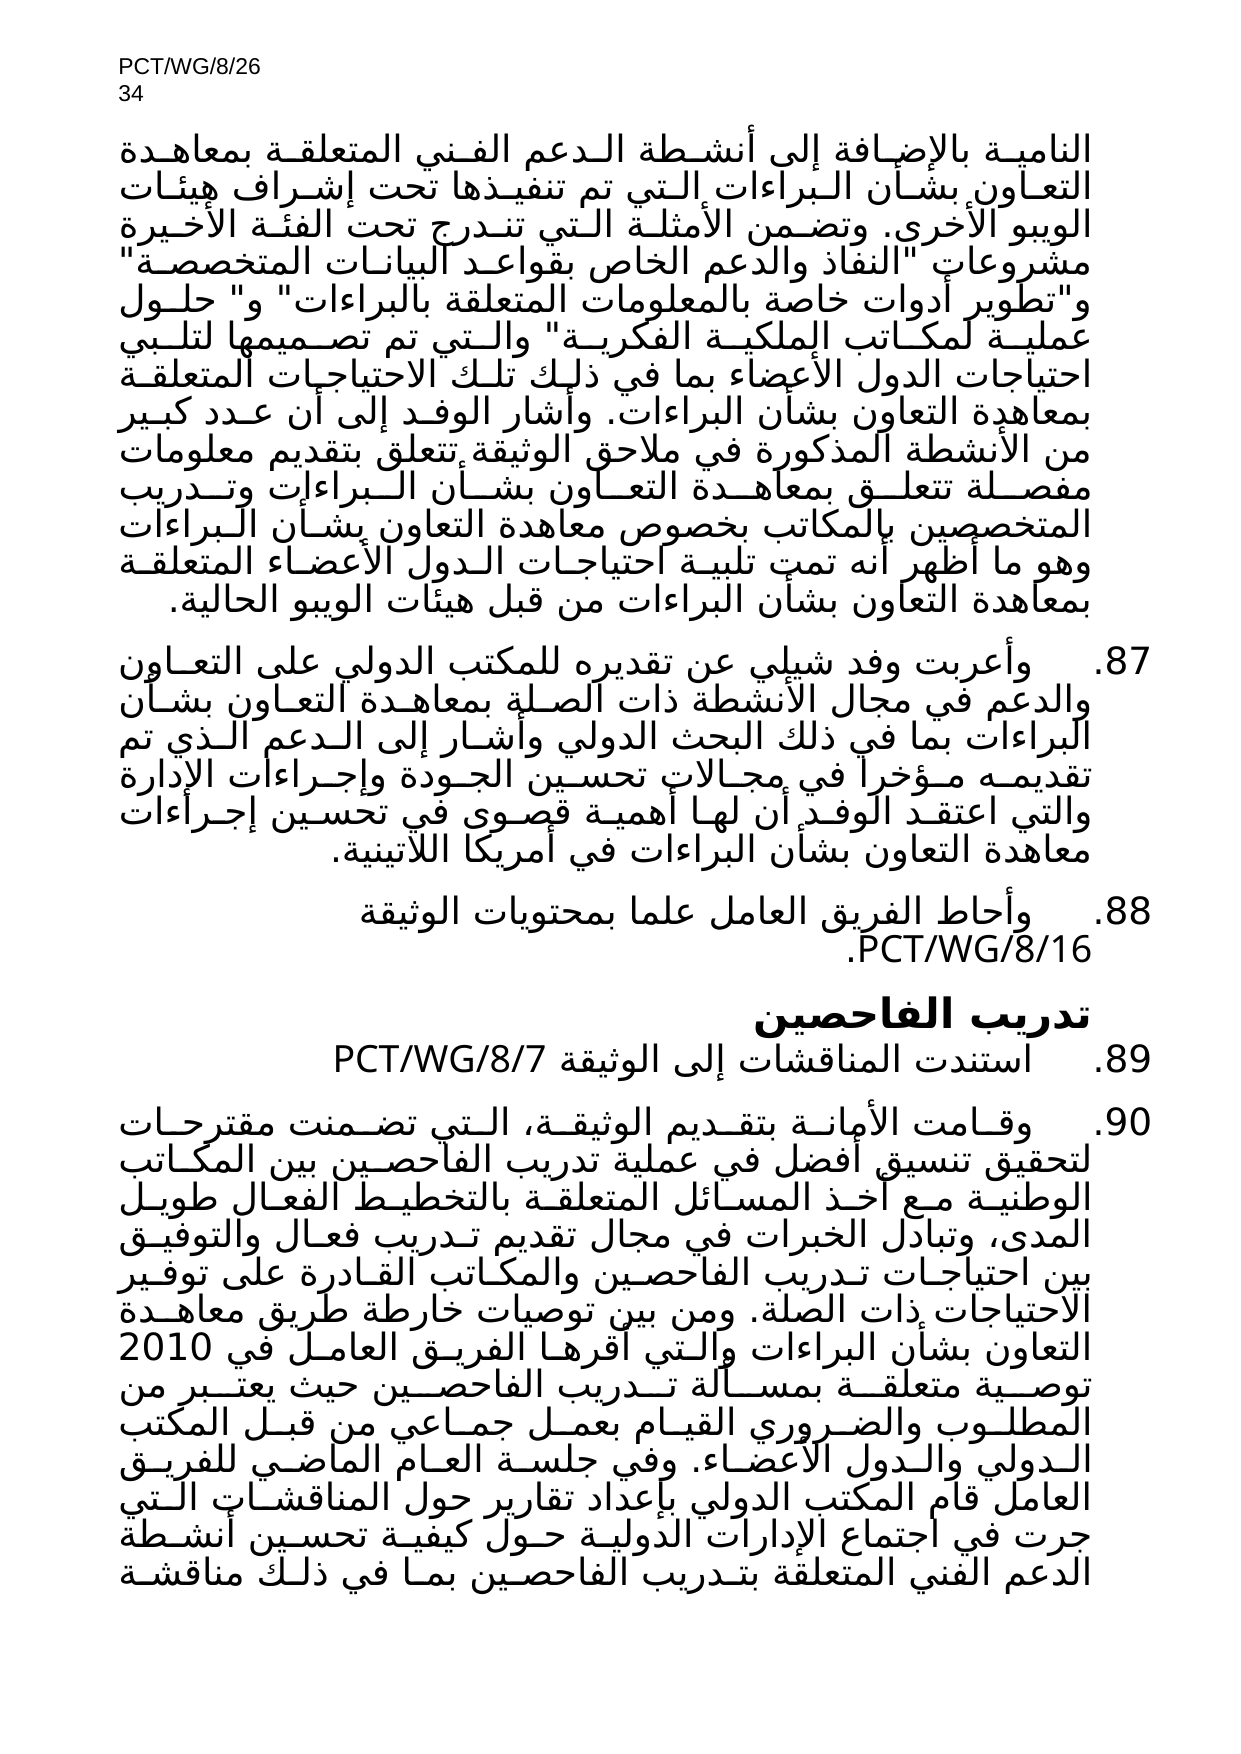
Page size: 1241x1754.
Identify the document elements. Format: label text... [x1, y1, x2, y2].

text استندت المناقشات إلى الوثيقة PCT/WG/8/7 [118, 1043, 643, 1080]
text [118, 132, 1092, 620]
text استندت المناقشات إلى الوثيقة PCT/WG/8/7 [628, 1043, 1092, 1080]
subtitle تدريب الفاحصين [118, 995, 1092, 1036]
text وأعربت وفد شيلي عن تقديره للمكتب الدولي على التعاون والدعم في مجال الأنشطة ذات الصلة بمعاهدة التعاون بشأن البراءات بما في ذلك البحث الدولي وأشار إلى الدعم الذي تم تقديمه مؤخرا في مجالات تحسين الجودة وإجراءات الإدارة والتي اعتقد الوفد أن لها أهمية قصوى في تحسين إجراءات معاهدة التعاون بشأن البراءات في أمريكا اللاتينية. [118, 645, 1092, 870]
text وأحاط الفريق العامل علما بمحتويات الوثيقة PCT/WG/8/16. [118, 895, 1092, 970]
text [118, 1105, 1092, 1593]
